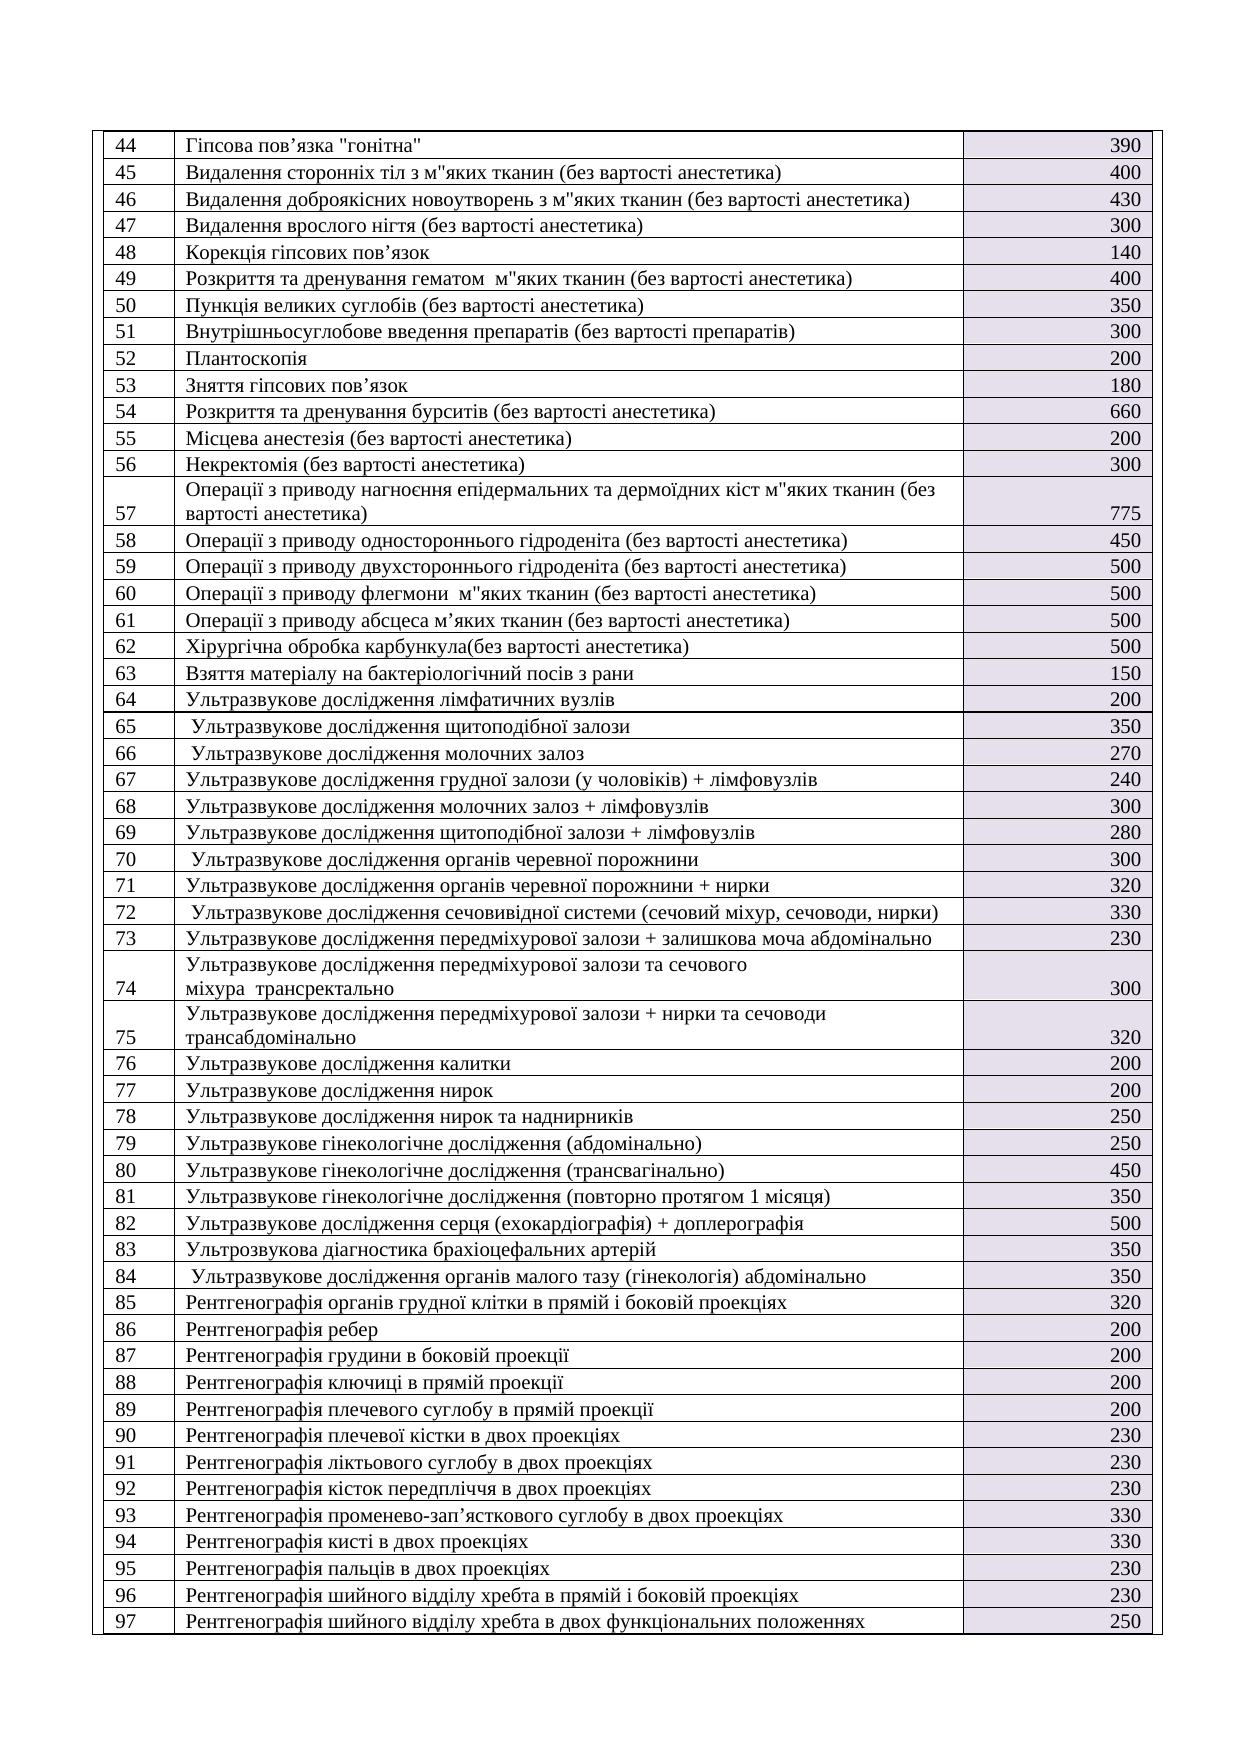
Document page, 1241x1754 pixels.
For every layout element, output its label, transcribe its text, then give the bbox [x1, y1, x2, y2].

table_header Додаток до рішення виконавчого комітету Бучанської міської ради від 27.12.2024 року № 6256 [175, 1289, 963, 1314]
table_header Додаток до рішення виконавчого комітету Бучанської міської ради від 27.12.2024 року № 6256 [175, 1076, 963, 1102]
table_header Додаток до рішення виконавчого комітету Бучанської міської ради від 27.12.2024 року № 6256 [175, 659, 963, 685]
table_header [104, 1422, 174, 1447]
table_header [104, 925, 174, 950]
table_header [1153, 131, 1162, 1634]
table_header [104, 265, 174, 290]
table_header Додаток до рішення виконавчого комітету Бучанської міської ради від 27.12.2024 року № 6256 [175, 1342, 963, 1368]
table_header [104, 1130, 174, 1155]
table_header Додаток до рішення виконавчого комітету Бучанської міської ради від 27.12.2024 року № 6256 [175, 159, 963, 184]
table_header Додаток до рішення виконавчого комітету Бучанської міської ради від 27.12.2024 року № 6256 [175, 424, 963, 450]
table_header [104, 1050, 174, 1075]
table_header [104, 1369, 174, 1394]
table_header Додаток до рішення виконавчого комітету Бучанської міської ради від 27.12.2024 року № 6256 [175, 872, 963, 897]
table_header Додаток до рішення виконавчого комітету Бучанської міської ради від 27.12.2024 року № 6256 [175, 1475, 963, 1500]
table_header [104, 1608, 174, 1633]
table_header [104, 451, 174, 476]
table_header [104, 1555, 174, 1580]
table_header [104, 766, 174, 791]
table_header Додаток до рішення виконавчого комітету Бучанської міської ради від 27.12.2024 року № 6256 [175, 1528, 963, 1554]
table_header Додаток до рішення виконавчого комітету Бучанської міської ради від 27.12.2024 року № 6256 [175, 1395, 963, 1421]
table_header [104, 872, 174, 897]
table_header Додаток до рішення виконавчого комітету Бучанської міської ради від 27.12.2024 року № 6256 [175, 686, 963, 711]
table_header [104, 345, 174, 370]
table_header Додаток до рішення виконавчого комітету Бучанської міської ради від 27.12.2024 року № 6256 [175, 819, 963, 844]
table_header Додаток до рішення виконавчого комітету Бучанської міської ради від 27.12.2024 року № 6256 [175, 185, 963, 211]
table_header Додаток до рішення виконавчого комітету Бучанської міської ради від 27.12.2024 року № 6256 [175, 925, 963, 950]
table_header Додаток до рішення виконавчого комітету Бучанської міської ради від 27.12.2024 року № 6256 [175, 1236, 963, 1261]
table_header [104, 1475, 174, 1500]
table_header Додаток до рішення виконавчого комітету Бучанської міської ради від 27.12.2024 року № 6256 [175, 1001, 963, 1049]
table_header Додаток до рішення виконавчого комітету Бучанської міської ради від 27.12.2024 року № 6256 [175, 1448, 963, 1474]
table_header Додаток до рішення виконавчого комітету Бучанської міської ради від 27.12.2024 року № 6256 [175, 1369, 963, 1394]
table_header Додаток до рішення виконавчого комітету Бучанської міської ради від 27.12.2024 року № 6256 [175, 1262, 963, 1288]
table_header Додаток до рішення виконавчого комітету Бучанської міської ради від 27.12.2024 року № 6256 [175, 398, 963, 423]
table_header Додаток до рішення виконавчого комітету Бучанської міської ради від 27.12.2024 року № 6256 [175, 345, 963, 370]
table_header Додаток до рішення виконавчого комітету Бучанської міської ради від 27.12.2024 року № 6256 [175, 265, 963, 290]
table_header Додаток до рішення виконавчого комітету Бучанської міської ради від 27.12.2024 року № 6256 [175, 238, 963, 264]
table_header Додаток до рішення виконавчого комітету Бучанської міської ради від 27.12.2024 року № 6256 [175, 898, 963, 924]
table_header Додаток до рішення виконавчого комітету Бучанської міської ради від 27.12.2024 року № 6256 [175, 212, 963, 237]
table_header Додаток до рішення виконавчого комітету Бучанської міської ради від 27.12.2024 року № 6256 [175, 1050, 963, 1075]
table_header Додаток до рішення виконавчого комітету Бучанської міської ради від 27.12.2024 року № 6256 [175, 1422, 963, 1447]
table_header Додаток до рішення виконавчого комітету Бучанської міської ради від 27.12.2024 року № 6256 [175, 1103, 963, 1129]
table_header Додаток до рішення виконавчого комітету Бучанської міської ради від 27.12.2024 року № 6256 [175, 371, 963, 397]
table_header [175, 1581, 963, 1607]
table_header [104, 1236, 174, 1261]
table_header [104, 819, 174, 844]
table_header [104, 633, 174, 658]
table_header Додаток до рішення виконавчого комітету Бучанської міської ради від 27.12.2024 року № 6256 [175, 1315, 963, 1341]
table_header Додаток до рішення виконавчого комітету Бучанської міської ради від 27.12.2024 року № 6256 [175, 1130, 963, 1155]
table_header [104, 1581, 174, 1607]
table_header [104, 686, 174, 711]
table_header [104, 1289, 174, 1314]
table_header Додаток до рішення виконавчого комітету Бучанської міської ради від 27.12.2024 року № 6256 [175, 766, 963, 791]
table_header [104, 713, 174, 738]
table_header Додаток до рішення виконавчого комітету Бучанської міської ради від 27.12.2024 року № 6256 [175, 132, 963, 158]
table_header Додаток до рішення виконавчого комітету Бучанської міської ради від 27.12.2024 року № 6256 [175, 291, 963, 317]
table_header Додаток до рішення виконавчого комітету Бучанської міської ради від 27.12.2024 року № 6256 [175, 951, 963, 1000]
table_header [93, 131, 103, 1634]
table_header Додаток до рішення виконавчого комітету Бучанської міської ради від 27.12.2024 року № 6256 [175, 739, 963, 765]
table_header Додаток до рішення виконавчого комітету Бучанської міської ради від 27.12.2024 року № 6256 [175, 1156, 963, 1182]
table_header Додаток до рішення виконавчого комітету Бучанської міської ради від 27.12.2024 року № 6256 [175, 318, 963, 344]
table_header Додаток до рішення виконавчого комітету Бучанської міської ради від 27.12.2024 року № 6256 [175, 451, 963, 476]
table_header Додаток до рішення виконавчого комітету Бучанської міської ради від 27.12.2024 року № 6256 [175, 713, 963, 738]
table_header Додаток до рішення виконавчого комітету Бучанської міської ради від 27.12.2024 року № 6256 [175, 845, 963, 871]
table_header Додаток до рішення виконавчого комітету Бучанської міської ради від 27.12.2024 року № 6256 [175, 792, 963, 818]
table_header Додаток до рішення виконавчого комітету Бучанської міської ради від 27.12.2024 року № 6256 [175, 633, 963, 658]
table_header Додаток до рішення виконавчого комітету Бучанської міської ради від 27.12.2024 року № 6256 [175, 1501, 963, 1527]
table_header Додаток до рішення виконавчого комітету Бучанської міської ради від 27.12.2024 року № 6256 [175, 1555, 963, 1580]
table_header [175, 1608, 963, 1633]
table_header Додаток до рішення виконавчого комітету Бучанської міської ради від 27.12.2024 року № 6256 [175, 1183, 963, 1208]
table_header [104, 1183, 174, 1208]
table_header Додаток до рішення виконавчого комітету Бучанської міської ради від 27.12.2024 року № 6256 [175, 580, 963, 605]
table_header Додаток до рішення виконавчого комітету Бучанської міської ради від 27.12.2024 року № 6256 [175, 1209, 963, 1235]
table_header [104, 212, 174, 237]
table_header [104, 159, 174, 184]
table_header Додаток до рішення виконавчого комітету Бучанської міської ради від 27.12.2024 року № 6256 [175, 477, 963, 525]
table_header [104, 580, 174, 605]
table_header Додаток до рішення виконавчого комітету Бучанської міської ради від 27.12.2024 року № 6256 [175, 553, 963, 579]
table_header Додаток до рішення виконавчого комітету Бучанської міської ради від 27.12.2024 року № 6256 [175, 526, 963, 552]
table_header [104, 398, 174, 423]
table_header Додаток до рішення виконавчого комітету Бучанської міської ради від 27.12.2024 року № 6256 [175, 606, 963, 632]
